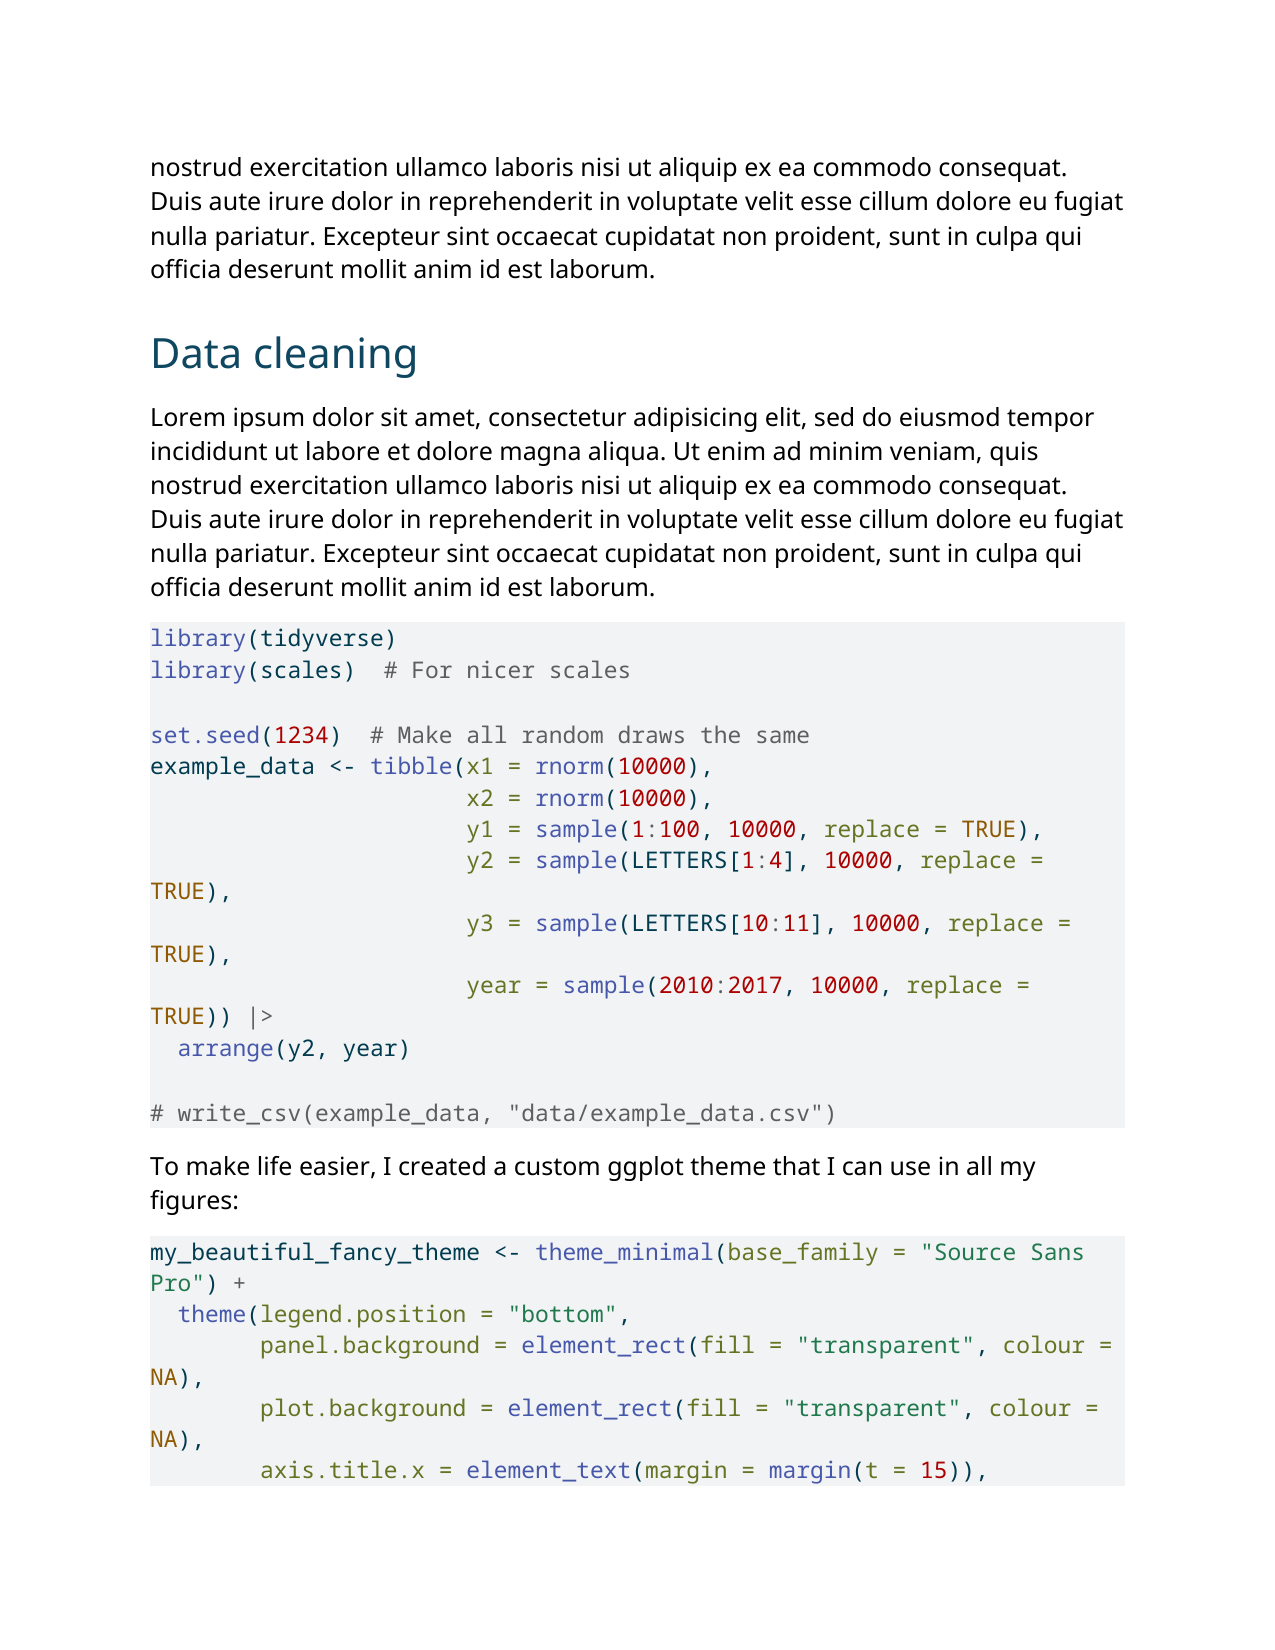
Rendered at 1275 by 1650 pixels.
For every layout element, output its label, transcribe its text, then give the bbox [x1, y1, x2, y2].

subtitle Data cleaning [150, 324, 1125, 381]
text library(tidyverse) library(scales) # For nicer scales set.seed(1234) # Make all random draws the same example_data <- tibble(x1 = rnorm(10000), x2 = rnorm(10000), y1 = sample(1:100, 10000, replace = TRUE), y2 = sample(LETTERS[1:4], 10000, replace = TRUE), y3 = sample(LETTERS[10:11], 10000, replace = TRUE), year = sample(2010:2017, 10000, replace = TRUE)) |> arrange(y2, year) # write_csv(example_data, "data/example_data.csv") [150, 622, 1125, 1128]
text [150, 150, 1125, 286]
text To make life easier, I created a custom ggplot theme that I can use in all my figures: [150, 1149, 1125, 1217]
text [150, 1236, 1125, 1486]
